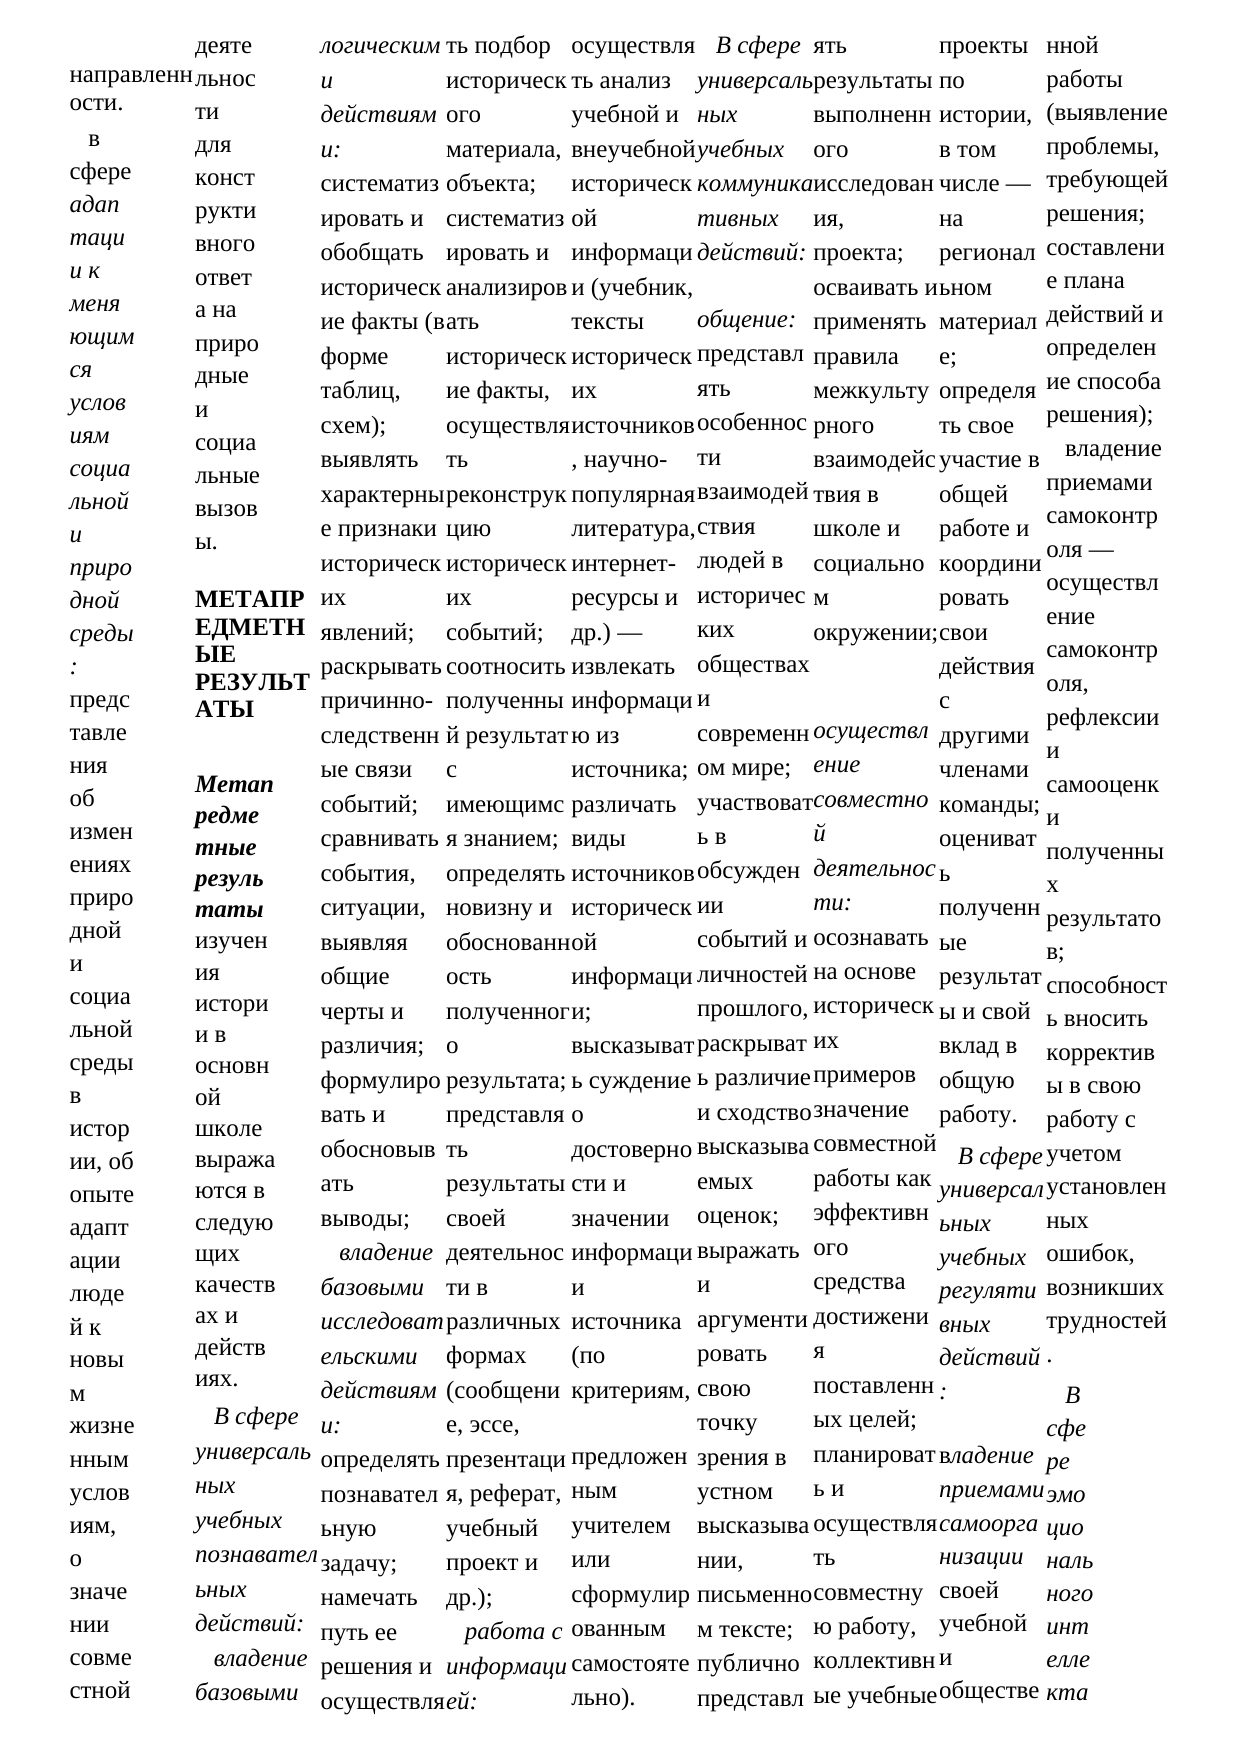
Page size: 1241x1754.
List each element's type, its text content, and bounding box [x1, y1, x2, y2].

text В сфере универсальных учебных коммуникативных действий: общение: представлять особенности взаимодействия людей в исторических обществах и современном мире; участвовать в обсуждении событий и личностей прошлого, раскрывать различие и сходство высказываемых оценок; выражать и аргументировать свою точку зрения в устном высказывании, письменном тексте; публично представлять результаты выполненного исследования, проекта; осваивать и применять правила межкультурного взаимодействия в школе и социальном окружении; осуществление совместной деятельности: осознавать на основе исторических примеров значение совместной работы как эффективного средства достижения поставленных целей; планировать и осуществлять совместную работу, коллективные учебные проекты по истории, в том числе — на региональном материале; определять свое участие в общей работе и координировать свои действия с другими членами команды; оценивать полученные результаты и свой вклад в общую работу. [697, 30, 1046, 1712]
text в сфере адаптации к меняющимся условиям социальной и природной среды: представления об изменениях природной и социальной среды в истории, об опыте адаптации людей к новым жизненным условиям, о значении совместной деятельности для конструктивного ответа на природные и социальные вызовы. [195, 30, 260, 554]
text В сфере универсальных учебных регулятивных действий: владение приемами самоорганизации своей учебной и общественной работы (выявление проблемы, требующей решения; составление плана действий и определение способа решения); владение приемами самоконтроля — осуществление самоконтроля, рефлексии и самооценки полученных результатов; способность вносить коррективы в свою работу с учетом установленных ошибок, возникших трудностей. [939, 30, 1169, 1704]
text направленности. [69, 61, 195, 116]
text в сфере адаптации к меняющимся условиям социальной и природной среды: представления об изменениях природной и социальной среды в истории, об опыте адаптации людей к новым жизненным условиям, о значении совместной деятельности для конструктивного ответа на природные и социальные вызовы. [69, 123, 135, 1703]
text Метапредметные результаты изучения истории в основной школе выражаются в следующих качествах и действиях. [195, 740, 275, 1392]
text В сфере универсальных учебных познавательных действий: владение базовыми логическими действиями: систематизировать и обобщать исторические факты (в форме таблиц, схем); выявлять характерные признаки исторических явлений; раскрывать причинно-следственные связи событий; сравнивать события, ситуации, выявляя общие черты и различия; формулировать и обосновывать выводы; владение базовыми исследовательскими действиями: определять познавательную задачу; намечать путь ее решения и осуществлять подбор исторического материала, объекта; систематизировать и анализировать исторические факты, осуществлять реконструкцию исторических событий; соотносить полученный результат с имеющимся знанием; определять новизну и обоснованность полученного результата; представлять результаты своей деятельности в различных формах (сообщение, эссе, презентация, реферат, учебный проект и др.); работа с информацией: осуществлять анализ учебной и внеучебной исторической информации (учебник, тексты исторических источников, научно-популярная литература, интернет-ресурсы и др.) — извлекать информацию из источника; различать виды источников исторической информации; высказывать суждение о достоверности и значении информации источника (по критериям, предложенным учителем или сформулированным самостоятельно). [195, 30, 697, 1714]
text МЕТАПРЕДМЕТНЫЕ РЕЗУЛЬТАТЫ [195, 586, 320, 723]
